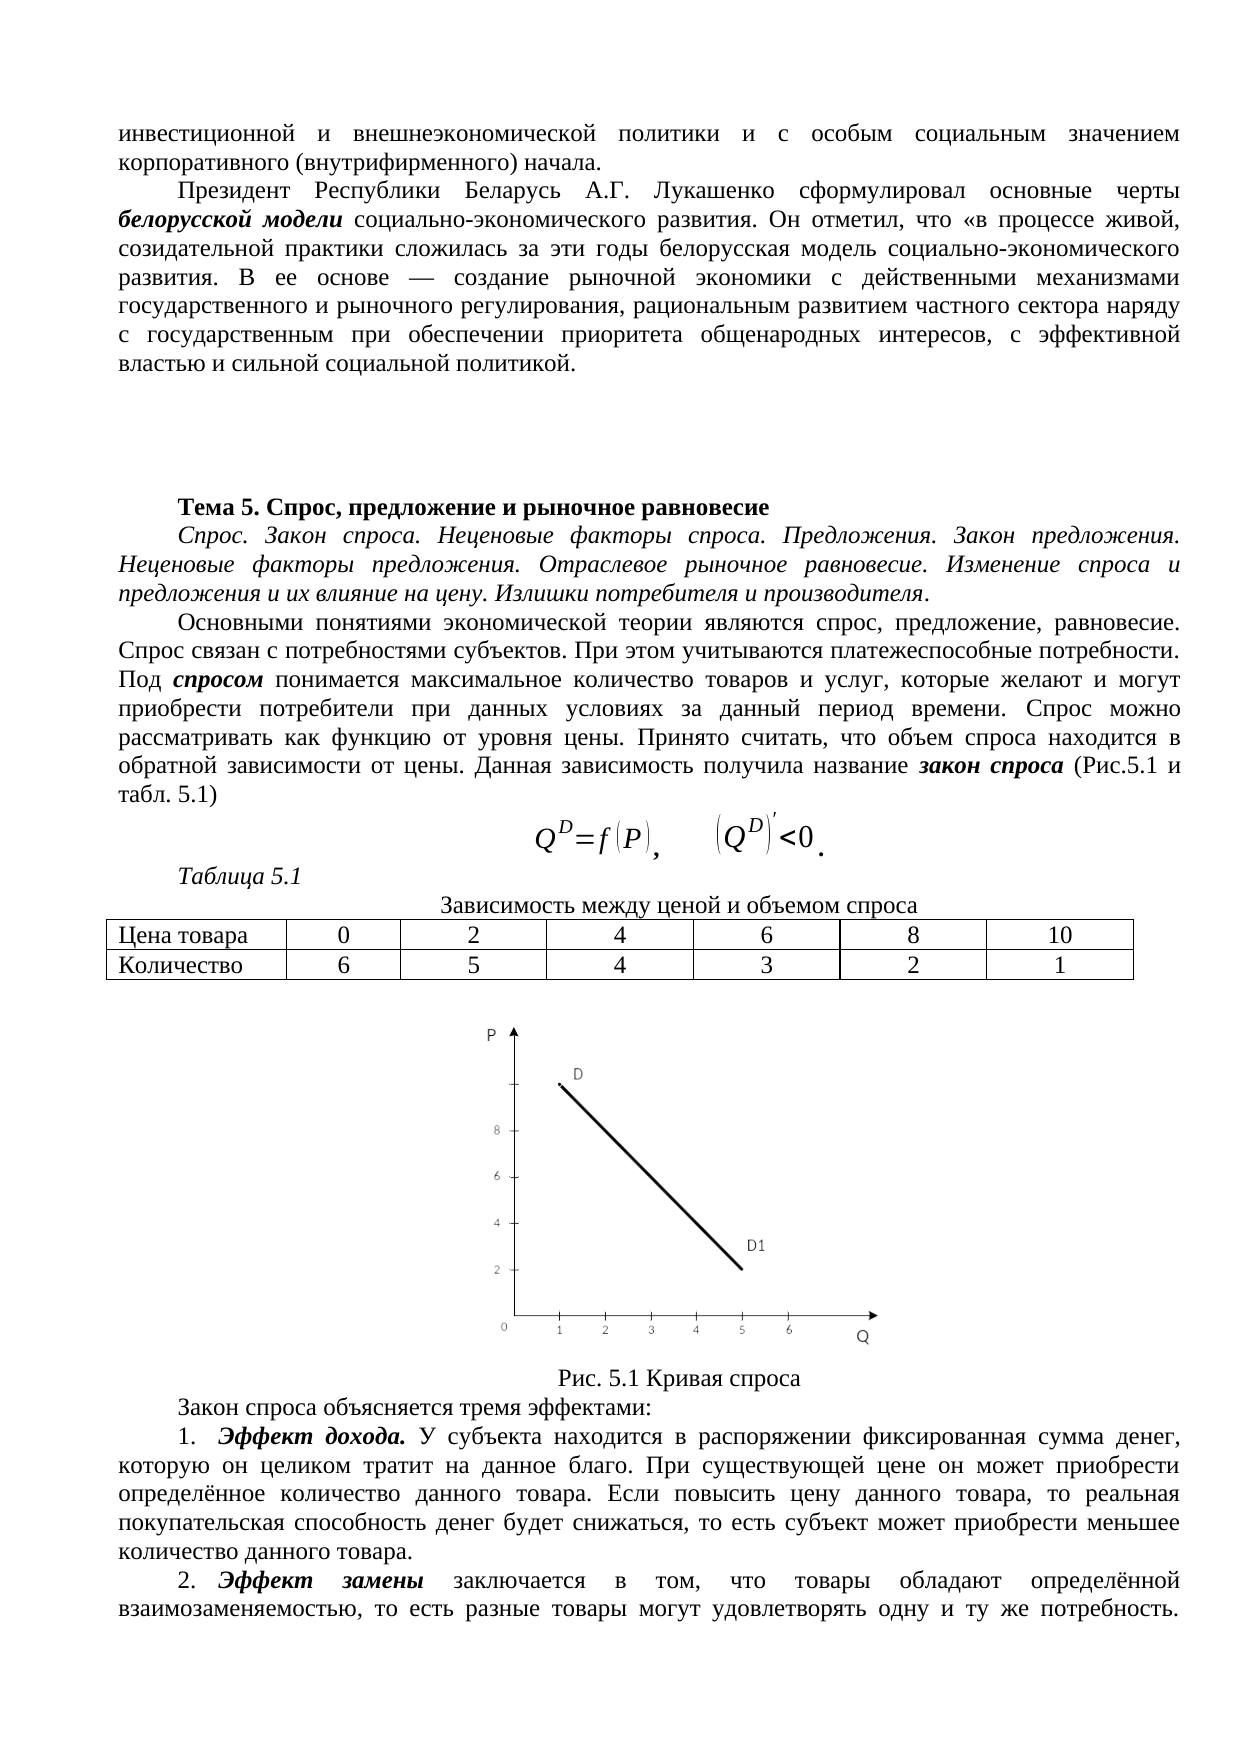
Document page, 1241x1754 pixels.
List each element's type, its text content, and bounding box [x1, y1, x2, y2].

table_header 4 [547, 920, 693, 949]
table_header Цена товара [107, 920, 286, 949]
table_cell Количество [107, 950, 286, 978]
text Закон спроса объясняется тремя эффектами: [118, 1392, 1181, 1421]
text , . [118, 808, 1181, 861]
table_cell 2 [841, 950, 986, 978]
table_cell 6 [287, 950, 400, 978]
table_cell 5 [401, 950, 546, 978]
table_header 10 [987, 920, 1133, 949]
text Таблица 5.1 [118, 861, 1181, 890]
table_cell 4 [547, 950, 693, 978]
table_cell 1 [987, 950, 1133, 978]
text Спрос. Закон спроса. Неценовые факторы спроса. Предложения. Закон предложения. Неценовые факторы предложения. Отраслевое рыночное равновесие. Изменение спроса и предложения и их влияние на цену. Излишки потребителя и производителя. [118, 521, 1181, 607]
text Основными понятиями экономической теории являются спрос, предложение, равновесие. Спрос связан с потребностями субъектов. При этом учитываются платежеспособные потребности. Под спросом понимается максимальное количество товаров и услуг, которые желают и могут приобрести потребители при данных условиях за данный период времени. Спрос можно рассматривать как функцию от уровня цены. Принято считать, что объем спроса находится в обратной зависимости от цены. Данная зависимость получила название закон спроса (Рис.5.1 и табл. 5.1) [118, 607, 1181, 808]
text Тема 5. Спрос, предложение и рыночное равновесие [118, 492, 1181, 521]
table_header 2 [401, 920, 546, 949]
text Президент Республики Беларусь А.Г. Лукашенко сформулировал основные черты белорусской модели социально-экономического развития. Он отметил, что «в процессе живой, созидательной практики сложилась за эти годы белорусская модель социально-экономического развития. В ее основе — создание рыночной экономики с действенными механизмами государственного и рыночного регулирования, рациональным развитием частного сектора наряду с государственным при обеспечении приоритета общенародных интересов, с эффективной властью и сильной социальной политикой. [118, 176, 1181, 377]
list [118, 1565, 1181, 1622]
table_cell 3 [694, 950, 839, 978]
table_header 0 [287, 920, 400, 949]
list Эффект дохода. У субъекта находится в распоряжении фиксированная сумма денег, которую он целиком тратит на данное благо. При существующей цене он может приобрести определённое количество данного товара. Если повысить цену данного товара, то реальная покупательская способность денег будет снижаться, то есть субъект может приобрести меньшее количество данного товара. [118, 1421, 1181, 1565]
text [118, 118, 1181, 176]
text Рис. 5.1 Кривая спроса [118, 1363, 1181, 1392]
table_header 8 [841, 920, 986, 949]
table_header 6 [694, 920, 839, 949]
text Зависимость между ценой и объемом спроса [118, 890, 1181, 919]
